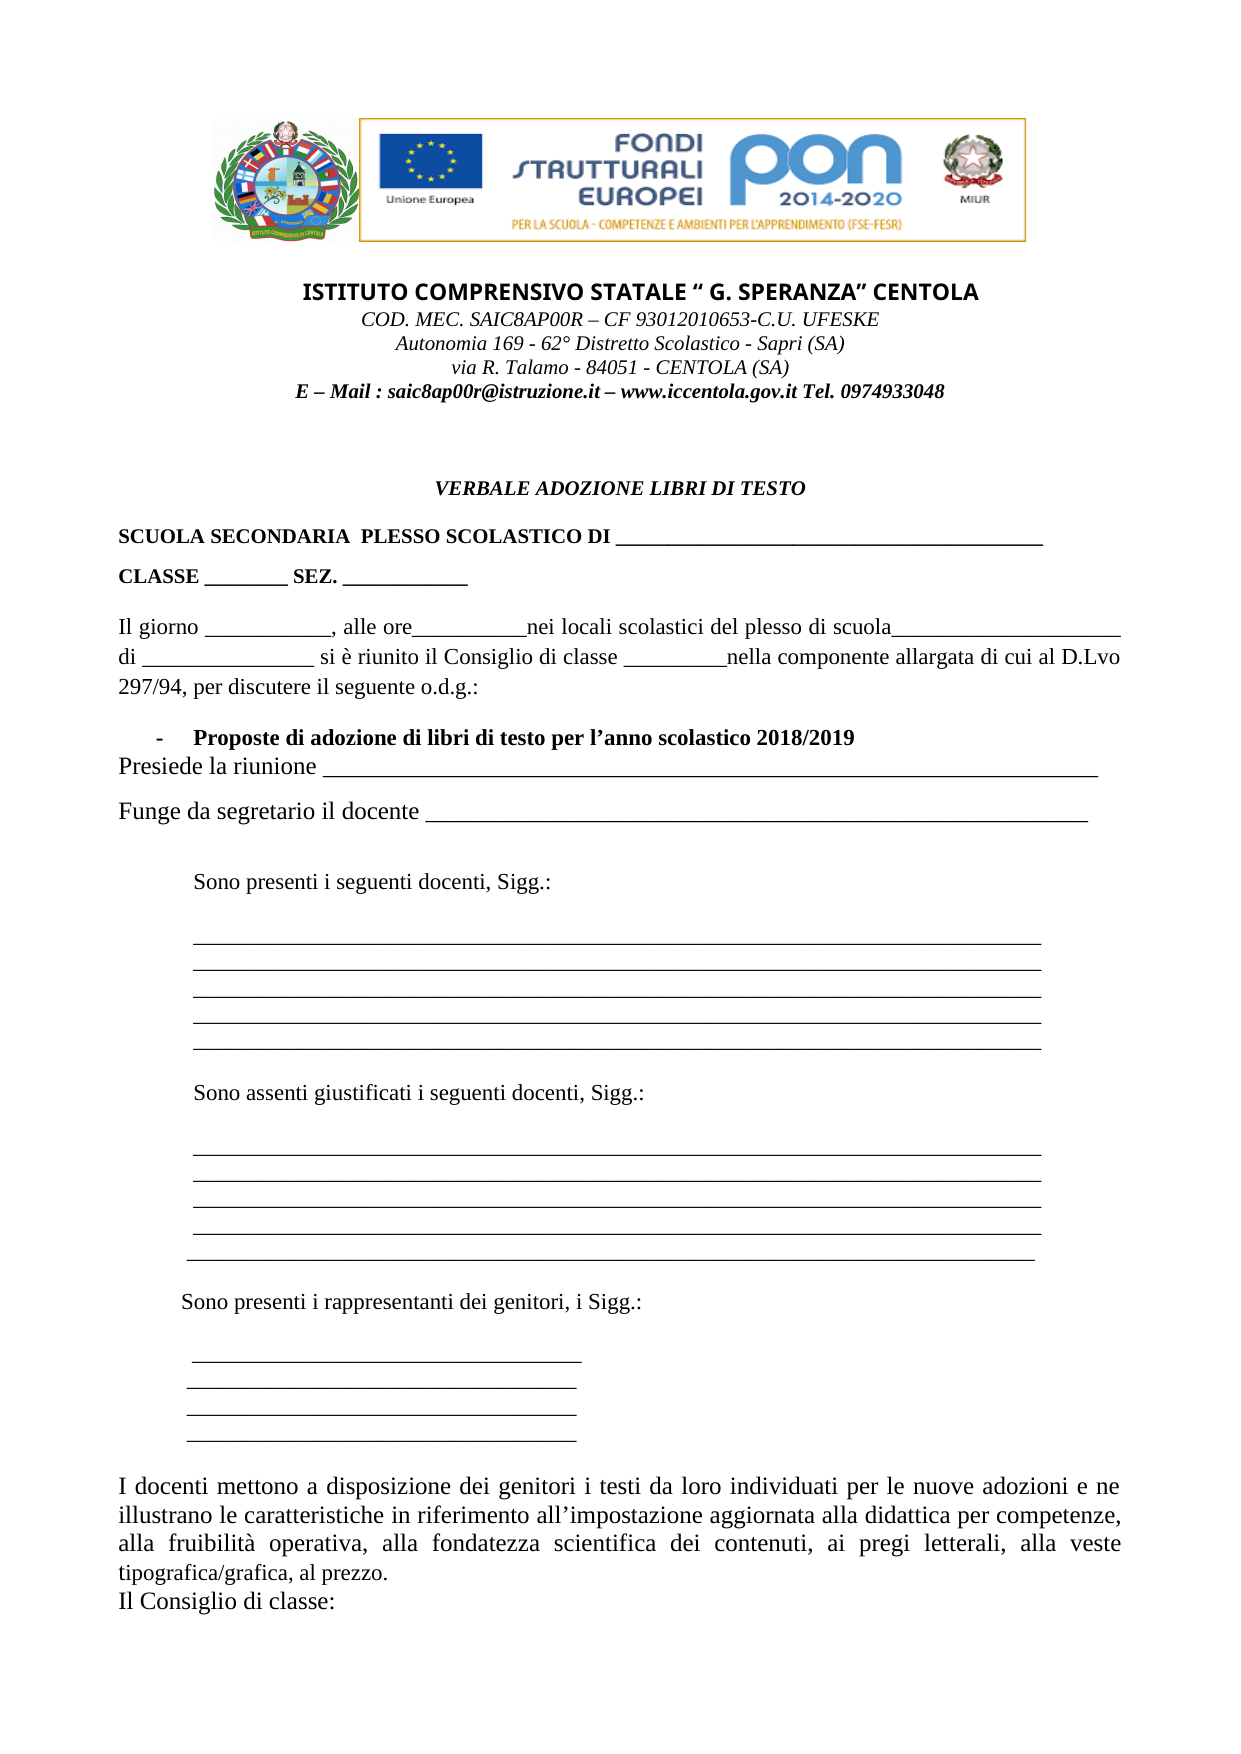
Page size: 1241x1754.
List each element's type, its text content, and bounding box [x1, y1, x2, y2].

list __________________________________________________________________________ [193, 947, 1122, 973]
list __________________________________________________________________________ [193, 1184, 1122, 1211]
picture [213, 118, 1027, 242]
text ISTITUTO COMPRENSIVO STATALE “ G. SPERANZA” CENTOLA [118, 276, 1122, 307]
text Presiede la riunione ______________________________________________________________ [118, 751, 1122, 779]
text Sono presenti i rappresentanti dei genitori, i Sigg.: [118, 1288, 1122, 1314]
text __________________________________ [118, 1392, 1122, 1418]
list __________________________________________________________________________ [193, 1000, 1122, 1026]
text SCUOLA SECONDARIA PLESSO SCOLASTICO DI _________________________________________ [118, 524, 1122, 548]
list __________________________________________________________________________ [193, 973, 1122, 1000]
text E – Mail : saic8ap00r@istruzione.it – www.iccentola.gov.it Tel. 0974933048 [118, 379, 1122, 403]
list Proposte di adozione di libri di testo per l’anno scolastico 2018/2019 [156, 724, 1122, 751]
list __________________________________________________________________________ [193, 1211, 1122, 1237]
text Il giorno ___________, alle ore__________nei locali scolastici del plesso di scuola____________________ di _______________ si è riunito il Consiglio di classe _________nella componente allargata di cui al D.Lvo 297/94, per discutere il seguente o.d.g.: [118, 613, 1122, 700]
text COD. MEC. SAIC8AP00R – CF 93012010653-C.U. UFESKE [118, 307, 1122, 331]
text Funge da segretario il docente _____________________________________________________ [118, 796, 1122, 825]
list __________________________________________________________________________ [193, 1026, 1122, 1053]
text Il Consiglio di classe: [118, 1586, 1122, 1615]
text Autonomia 169 - 62° Distretto Scolastico - Sapri (SA) [118, 331, 1122, 355]
text via R. Talamo - 84051 - CENTOLA (SA) [118, 355, 1122, 379]
text __________________________________ [118, 1366, 1122, 1392]
list __________________________________________________________________________ [193, 1158, 1122, 1184]
list __________________________________________________________________________ [193, 1132, 1122, 1158]
text CLASSE ________ SEZ. ____________ [118, 564, 1122, 588]
text I docenti mettono a disposizione dei genitori i testi da loro individuati per le nuove adozioni e ne illustrano le caratteristiche in riferimento all’impostazione aggiornata alla didattica per competenze, alla fruibilità operativa, alla fondatezza scientifica dei contenuti, ai pregi letterali, alla veste tipografica/grafica, al prezzo. [118, 1471, 1122, 1586]
list Sono assenti giustificati i seguenti docenti, Sigg.: [193, 1079, 1122, 1105]
list Sono presenti i seguenti docenti, Sigg.: [193, 868, 1122, 894]
text __________________________________ [118, 1339, 1122, 1366]
text __________________________________________________________________________ [118, 1237, 1122, 1263]
list __________________________________________________________________________ [193, 921, 1122, 947]
text __________________________________ [118, 1418, 1122, 1444]
text VERBALE ADOZIONE LIBRI DI TESTO [118, 476, 1122, 500]
